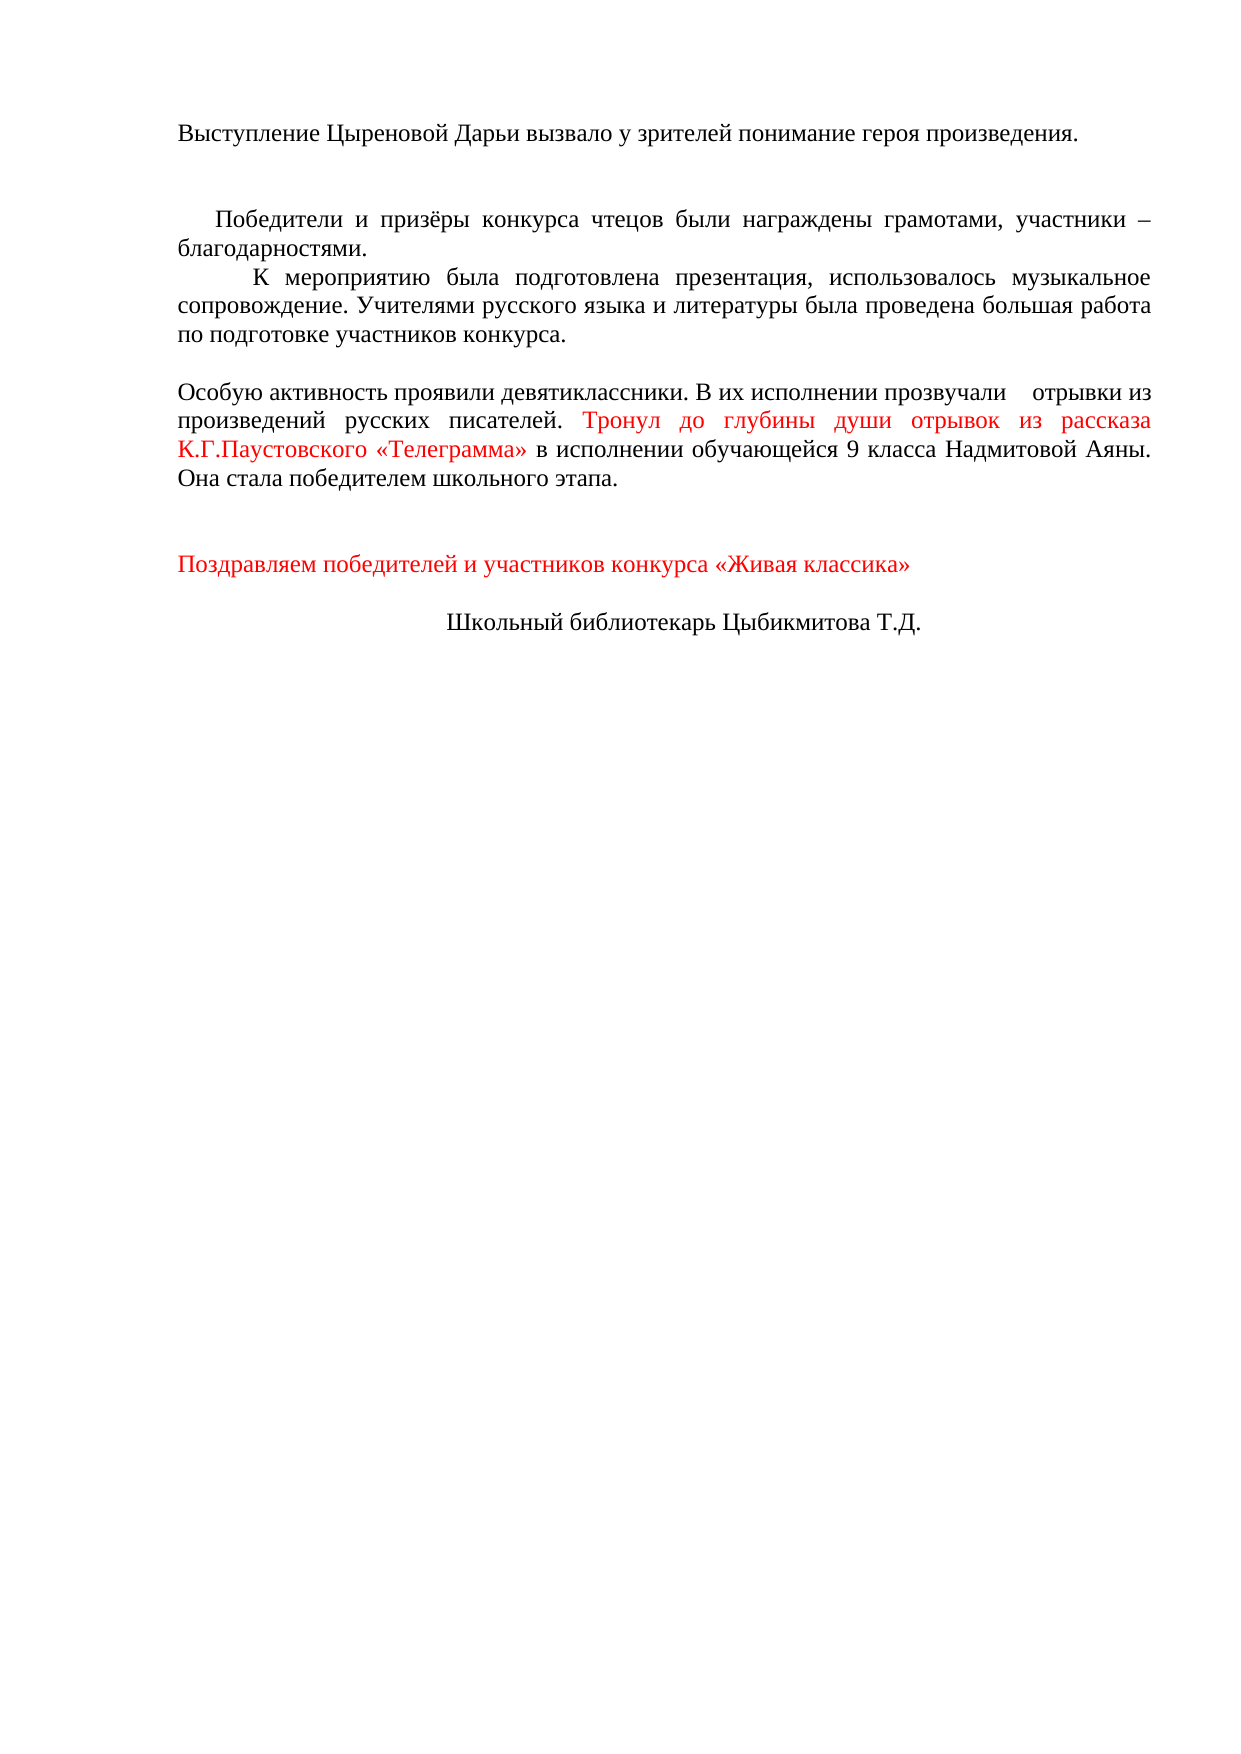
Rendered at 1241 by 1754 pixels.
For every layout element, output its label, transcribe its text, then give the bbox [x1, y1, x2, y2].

text Победители и призёры конкурса чтецов были награждены грамотами, участники – благодарностями. [177, 204, 1152, 262]
text Выступление Цыреновой Дарьи вызвало у зрителей понимание героя произведения. [177, 118, 1152, 147]
text Школьный библиотекарь Цыбикмитова Т.Д. [177, 607, 1152, 636]
text Поздравляем победителей и участников конкурса «Живая классика» [177, 549, 1152, 578]
text Особую активность проявили девятиклассники. В их исполнении прозвучали отрывки из произведений русских писателей. Тронул до глубины души отрывок из рассказа К.Г.Паустовского «Телеграмма» в исполнении обучающейся 9 класса Надмитовой Аяны. Она стала победителем школьного этапа. [177, 377, 1152, 492]
text К мероприятию была подготовлена презентация, использовалось музыкальное сопровождение. Учителями русского языка и литературы была проведена большая работа по подготовке участников конкурса. [177, 262, 1152, 348]
